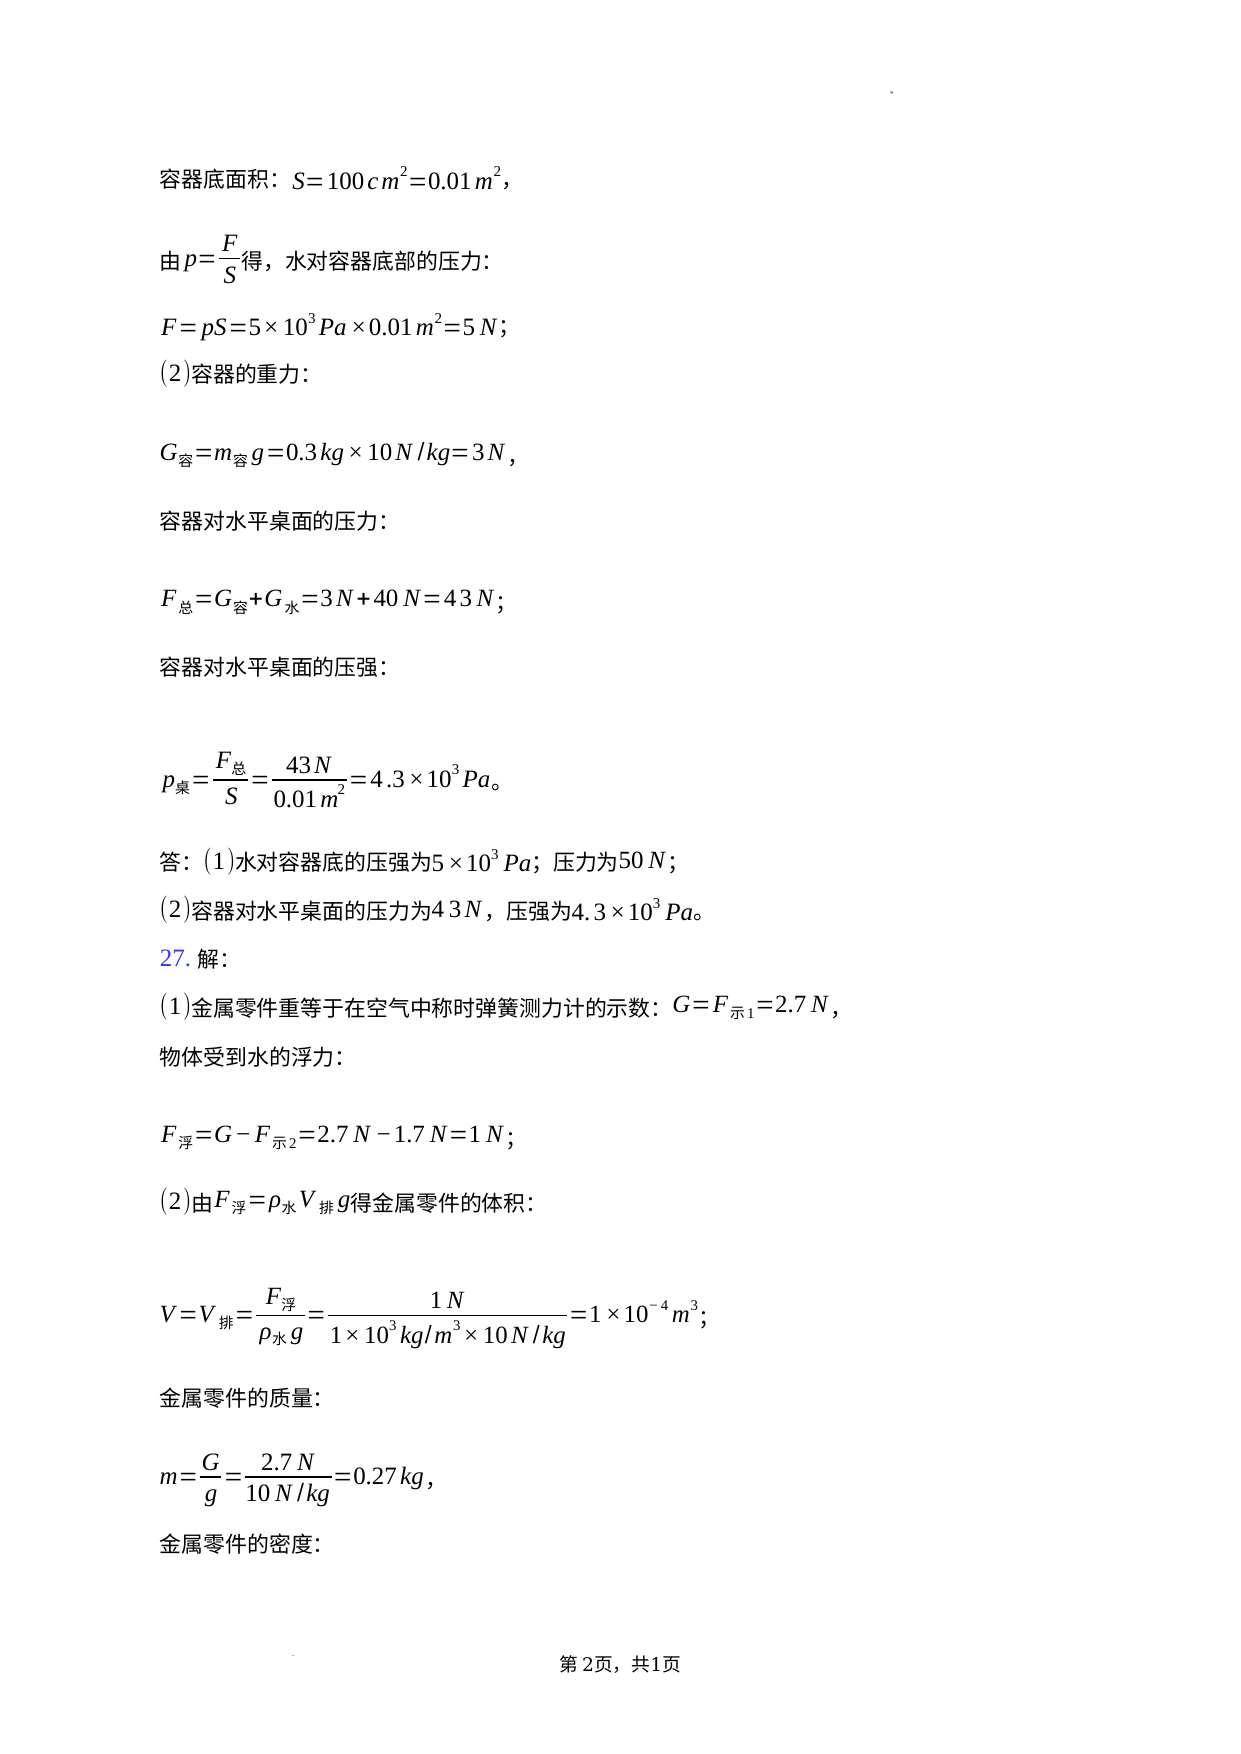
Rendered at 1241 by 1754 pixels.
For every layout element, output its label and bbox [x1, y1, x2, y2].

list [159, 162, 1081, 926]
list [159, 942, 1081, 1559]
